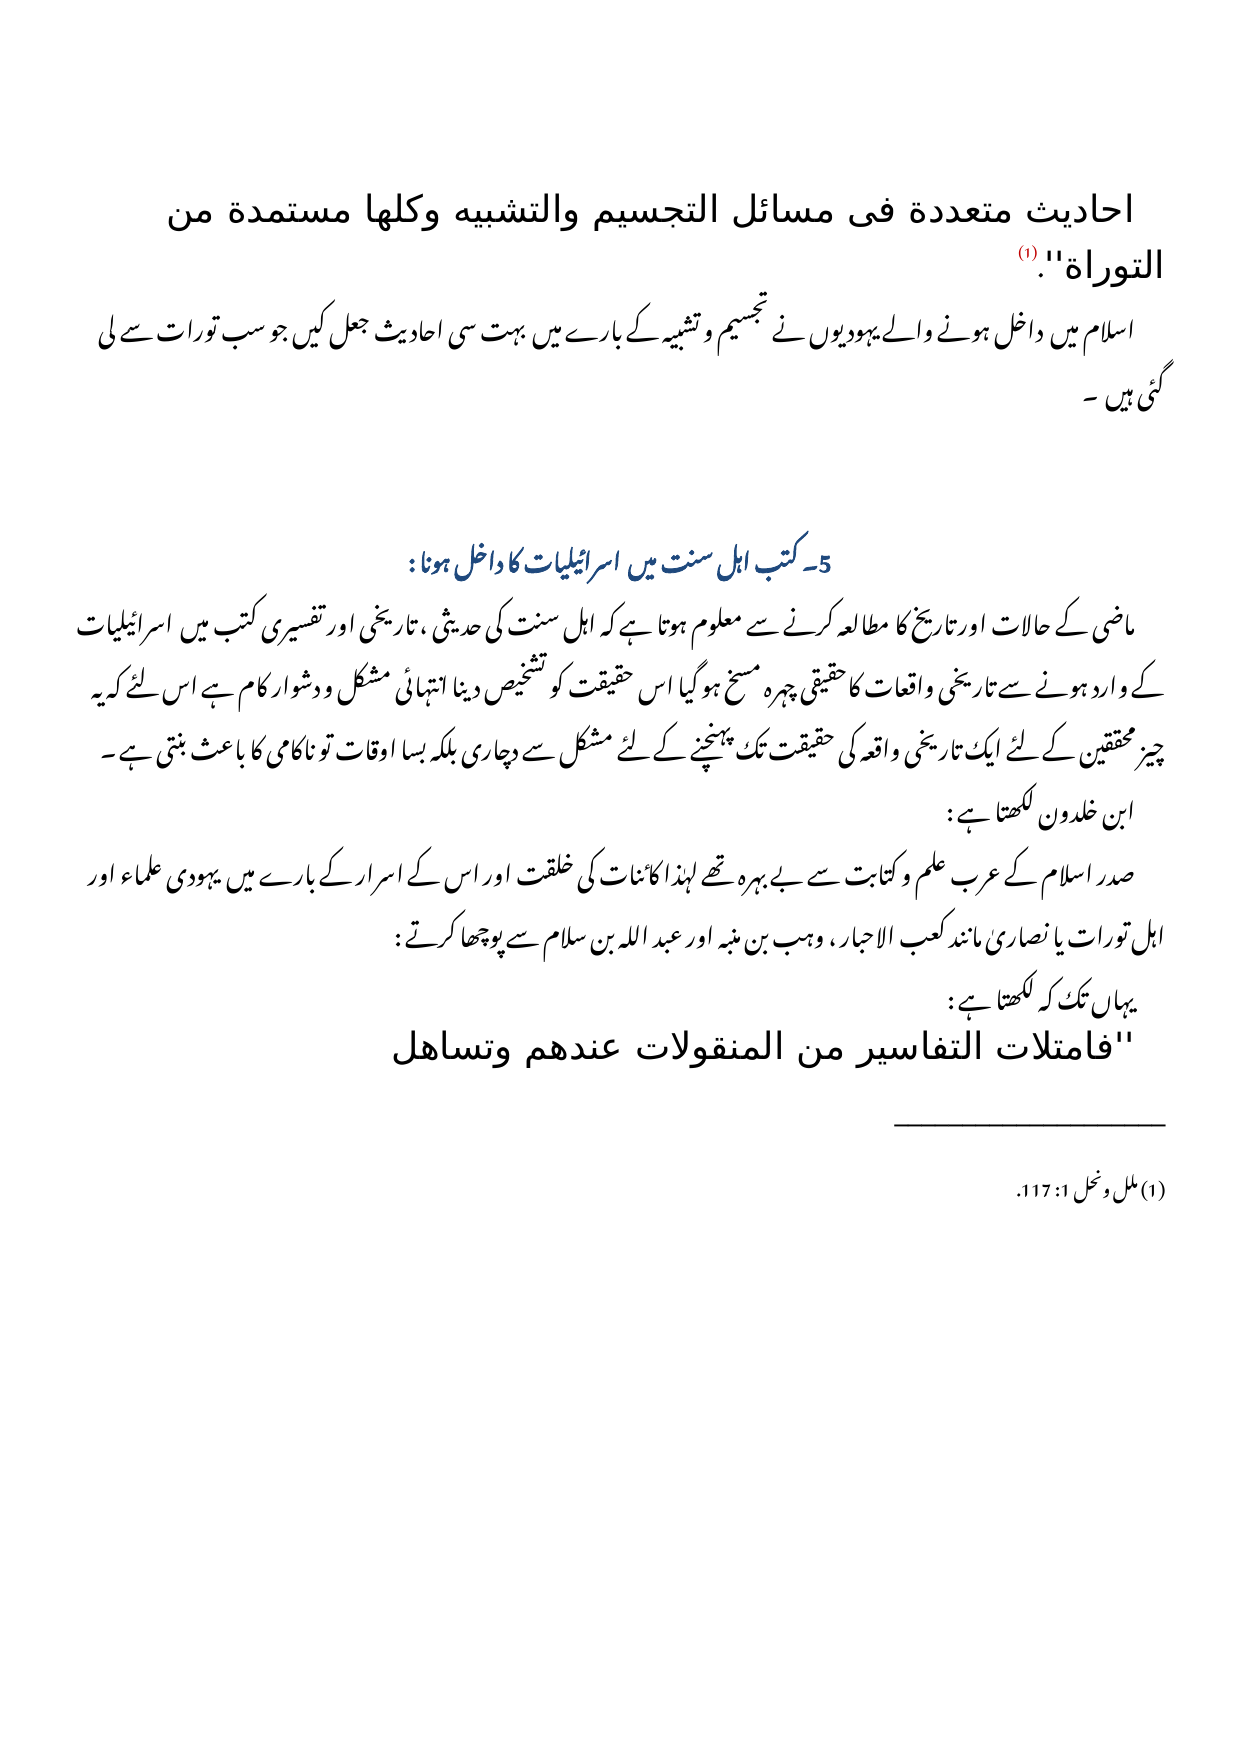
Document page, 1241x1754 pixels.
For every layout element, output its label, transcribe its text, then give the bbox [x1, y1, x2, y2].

text یہاں تک کہ لکھتا ہے : [75, 962, 1165, 1025]
text صدر اسلام کے عرب علم و کتابت سے بے بہرہ تھے لہٰذا کائنات کی خلقت اور اس کے اسرار کے بارے میں یہودی علماء اور اہل تورات یا نصاریٰ مانند کعب الاحبار ، وہب بن منبہ اور عبد اللہ بن سلام سے پوچھا کرتے : [75, 837, 1165, 962]
text ____________________ [75, 1068, 1165, 1136]
text ماضی کے حالات اور تاریخ کا مطالعہ کرنے سے معلوم ہوتا ہے کہ اہل سنت کی حدیثی ، تاریخی اور تفسیری کتب میں اسرائیلیات کے وارد ہونے سے تاریخی واقعات کاحقیقی چہرہ مسخ ہو گیا اس حقیقت کو تشخیص دینا انتہائی مشکل و دشوار کام ہے اس لئے کہ یہ چیز محققین کے لئے ایک تاریخی واقعہ کی حقیقت تک پہنچنے کے لئے مشکل سے دچاری بلکہ بسا اوقات تو ناکامی کا باعث بنتی ہے ۔ [75, 587, 1165, 775]
text ''فامتلات التفاسیر من المنقولات عندهم وتساهل [75, 1025, 1165, 1068]
text احادیث متعددة فی مسائل التجسیم والتشبیه وکلها مستمدة من التوراة''.(1) [75, 187, 1165, 294]
subtitle 5۔ کتب اہل سنت میں اسرائیلیات کا داخل ہونا : [75, 525, 1165, 587]
text اسلام میں داخل ہونے والے یہودیوں نے تجسیم و تشبیہ کے بارے میں بہت سی احادیث جعل کیں جو سب تورات سے لی گئی ہیں ۔ [75, 294, 1165, 419]
text ابن خلدون لکھتا ہے : [75, 775, 1165, 837]
text (1) ملل ونحل 1: 117. [75, 1161, 1165, 1208]
